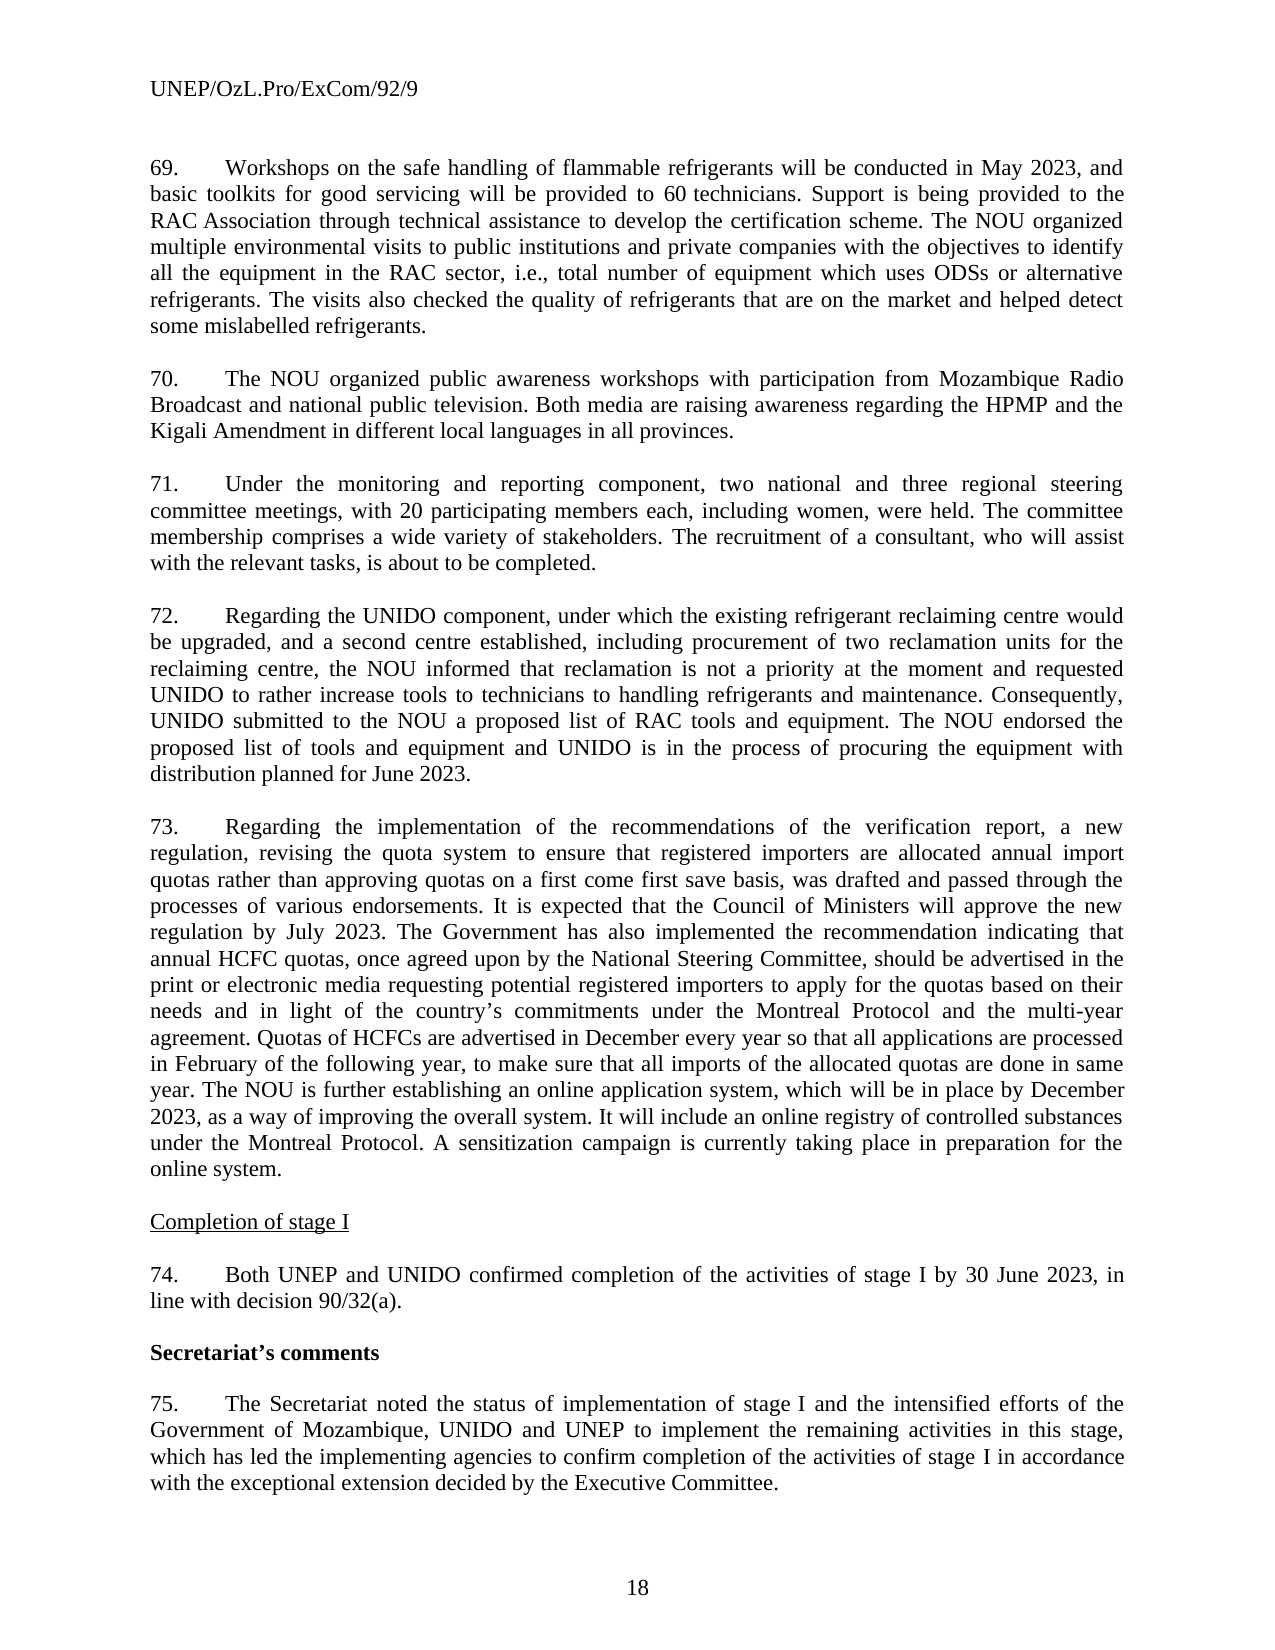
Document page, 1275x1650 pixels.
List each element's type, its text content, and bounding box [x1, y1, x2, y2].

subtitle Completion of stage I [150, 1208, 1125, 1234]
subtitle Both UNEP and UNIDO confirmed completion of the activities of stage I by 30 June 2023, in line with decision 90/32(a). [150, 1261, 1125, 1314]
subtitle The NOU organized public awareness workshops with participation from Mozambique Radio Broadcast and national public television. Both media are raising awareness regarding the HPMP and the Kigali Amendment in different local languages in all provinces. [150, 365, 1125, 444]
subtitle Under the monitoring and reporting component, two national and three regional steering committee meetings, with 20 participating members each, including women, were held. The committee membership comprises a wide variety of stakeholders. The recruitment of a consultant, who will assist with the relevant tasks, is about to be completed. [150, 470, 1125, 576]
subtitle Regarding the implementation of the recommendations of the verification report, a new regulation, revising the quota system to ensure that registered importers are allocated annual import quotas rather than approving quotas on a first come first save basis, was drafted and passed through the processes of various endorsements. It is expected that the Council of Ministers will approve the new regulation by July 2023. The Government has also implemented the recommendation indicating that annual HCFC quotas, once agreed upon by the National Steering Committee, should be advertised in the print or electronic media requesting potential registered importers to apply for the quotas based on their needs and in light of the country’s commitments under the Montreal Protocol and the multi-year agreement. Quotas of HCFCs are advertised in December every year so that all applications are processed in February of the following year, to make sure that all imports of the allocated quotas are done in same year. The NOU is further establishing an online application system, which will be in place by December 2023, as a way of improving the overall system. It will include an online registry of controlled substances under the Montreal Protocol. A sensitization campaign is currently taking place in preparation for the online system. [150, 813, 1125, 1182]
subtitle Regarding the UNIDO component, under which the existing refrigerant reclaiming centre would be upgraded, and a second centre established, including procurement of two reclamation units for the reclaiming centre, the NOU informed that reclamation is not a priority at the moment and requested UNIDO to rather increase tools to technicians to handling refrigerants and maintenance. Consequently, UNIDO submitted to the NOU a proposed list of RAC tools and equipment. The NOU endorsed the proposed list of tools and equipment and UNIDO is in the process of procuring the equipment with distribution planned for June 2023. [150, 602, 1125, 787]
subtitle Workshops on the safe handling of flammable refrigerants will be conducted in May 2023, and basic toolkits for good servicing will be provided to 60 technicians. Support is being provided to the RAC Association through technical assistance to develop the certification scheme. The NOU organized multiple environmental visits to public institutions and private companies with the objectives to identify all the equipment in the RAC sector, i.e., total number of equipment which uses ODSs or alternative refrigerants. The visits also checked the quality of refrigerants that are on the market and helped detect some mislabelled refrigerants. [150, 154, 1125, 338]
subtitle The Secretariat noted the status of implementation of stage I and the intensified efforts of the Government of Mozambique, UNIDO and UNEP to implement the remaining activities in this stage, which has led the implementing agencies to confirm completion of the activities of stage I in accordance with the exceptional extension decided by the Executive Committee. [150, 1390, 1125, 1495]
subtitle Secretariat’s comments [150, 1339, 1125, 1365]
